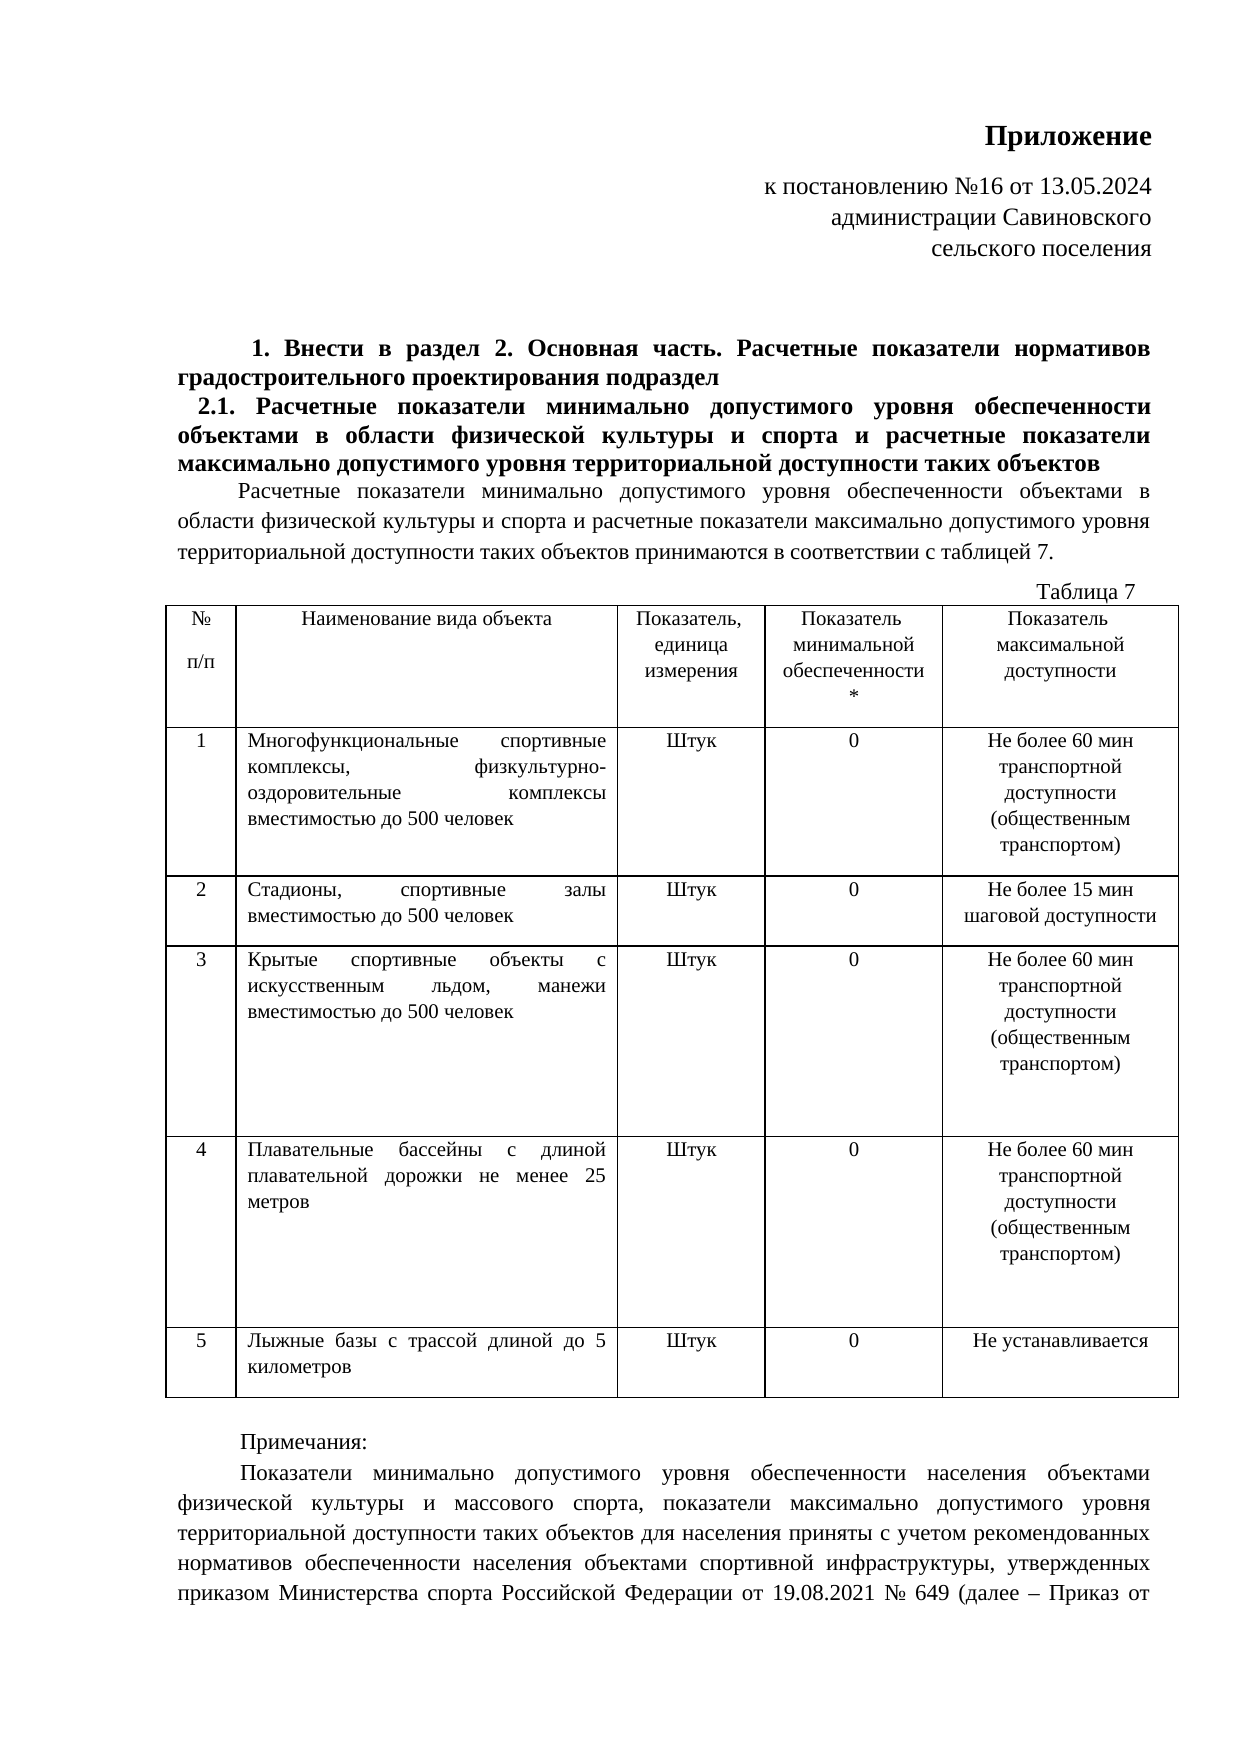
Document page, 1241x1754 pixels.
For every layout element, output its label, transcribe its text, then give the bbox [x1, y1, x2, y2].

text к постановлению №16 от 13.05.2024 [177, 171, 1152, 200]
text Приложение [177, 118, 1152, 152]
text Таблица 7 [1036, 578, 1152, 605]
table_cell Лыжные базы с трассой длиной до 5 километров [237, 1328, 617, 1397]
text 2.1. Расчетные показатели минимально допустимого уровня обеспеченности объектами в области физической культуры и спорта и расчетные показатели максимально допустимого уровня территориальной доступности таких объектов [177, 391, 1152, 477]
table_cell Стадионы, спортивные залы вместимостью до 500 человек [237, 877, 617, 945]
table_cell Штук [618, 1328, 764, 1397]
table_cell 0 [766, 728, 942, 875]
table_cell Штук [618, 728, 764, 875]
table_cell Не более 60 мин транспортной доступности (общественным транспортом) [943, 947, 1178, 1136]
text Примечания: [177, 1428, 1152, 1455]
table_cell Не устанавливается [943, 1328, 1178, 1397]
table_cell Штук [618, 1137, 764, 1326]
table_cell Штук [618, 947, 764, 1136]
table_header Показатель минимальной обеспеченности * [766, 606, 942, 727]
text 1. Внести в раздел 2. Основная часть. Расчетные показатели нормативов градостроительного проектирования подраздел [177, 333, 1152, 391]
table_cell Не более 15 мин шаговой доступности [943, 877, 1178, 945]
table_cell 0 [766, 877, 942, 945]
table_cell 2 [167, 877, 235, 945]
table_header Показатель максимальной доступности [943, 606, 1178, 727]
table_cell Многофункциональные спортивные комплексы, физкультурно-оздоровительные комплексы вместимостью до 500 человек [237, 728, 617, 875]
table_cell 0 [766, 947, 942, 1136]
table_cell Плавательные бассейны с длиной плавательной дорожки не менее 25 метров [237, 1137, 617, 1326]
table_cell Крытые спортивные объекты с искусственным льдом, манежи вместимостью до 500 человек [237, 947, 617, 1136]
text администрации Савиновского [177, 202, 1152, 231]
text Расчетные показатели минимально допустимого уровня обеспеченности объектами в области физической культуры и спорта и расчетные показатели максимально допустимого уровня территориальной доступности таких объектов принимаются в соответствии с таблицей 7. [177, 477, 1152, 564]
table_cell 1 [167, 728, 235, 875]
table_header № п/п [167, 606, 235, 727]
table_cell Штук [618, 877, 764, 945]
text сельского поселения [177, 233, 1152, 262]
table_cell 3 [167, 947, 235, 1136]
table_header Наименование вида объекта [237, 606, 617, 727]
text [177, 1459, 1152, 1606]
table_cell Не более 60 мин транспортной доступности (общественным транспортом) [943, 728, 1178, 875]
table_cell Не более 60 мин транспортной доступности (общественным транспортом) [943, 1137, 1178, 1326]
table_cell 0 [766, 1328, 942, 1397]
table_header Показатель, единица измерения [618, 606, 764, 727]
table_cell 5 [167, 1328, 235, 1397]
table_cell 4 [167, 1137, 235, 1326]
table_cell 0 [766, 1137, 942, 1326]
